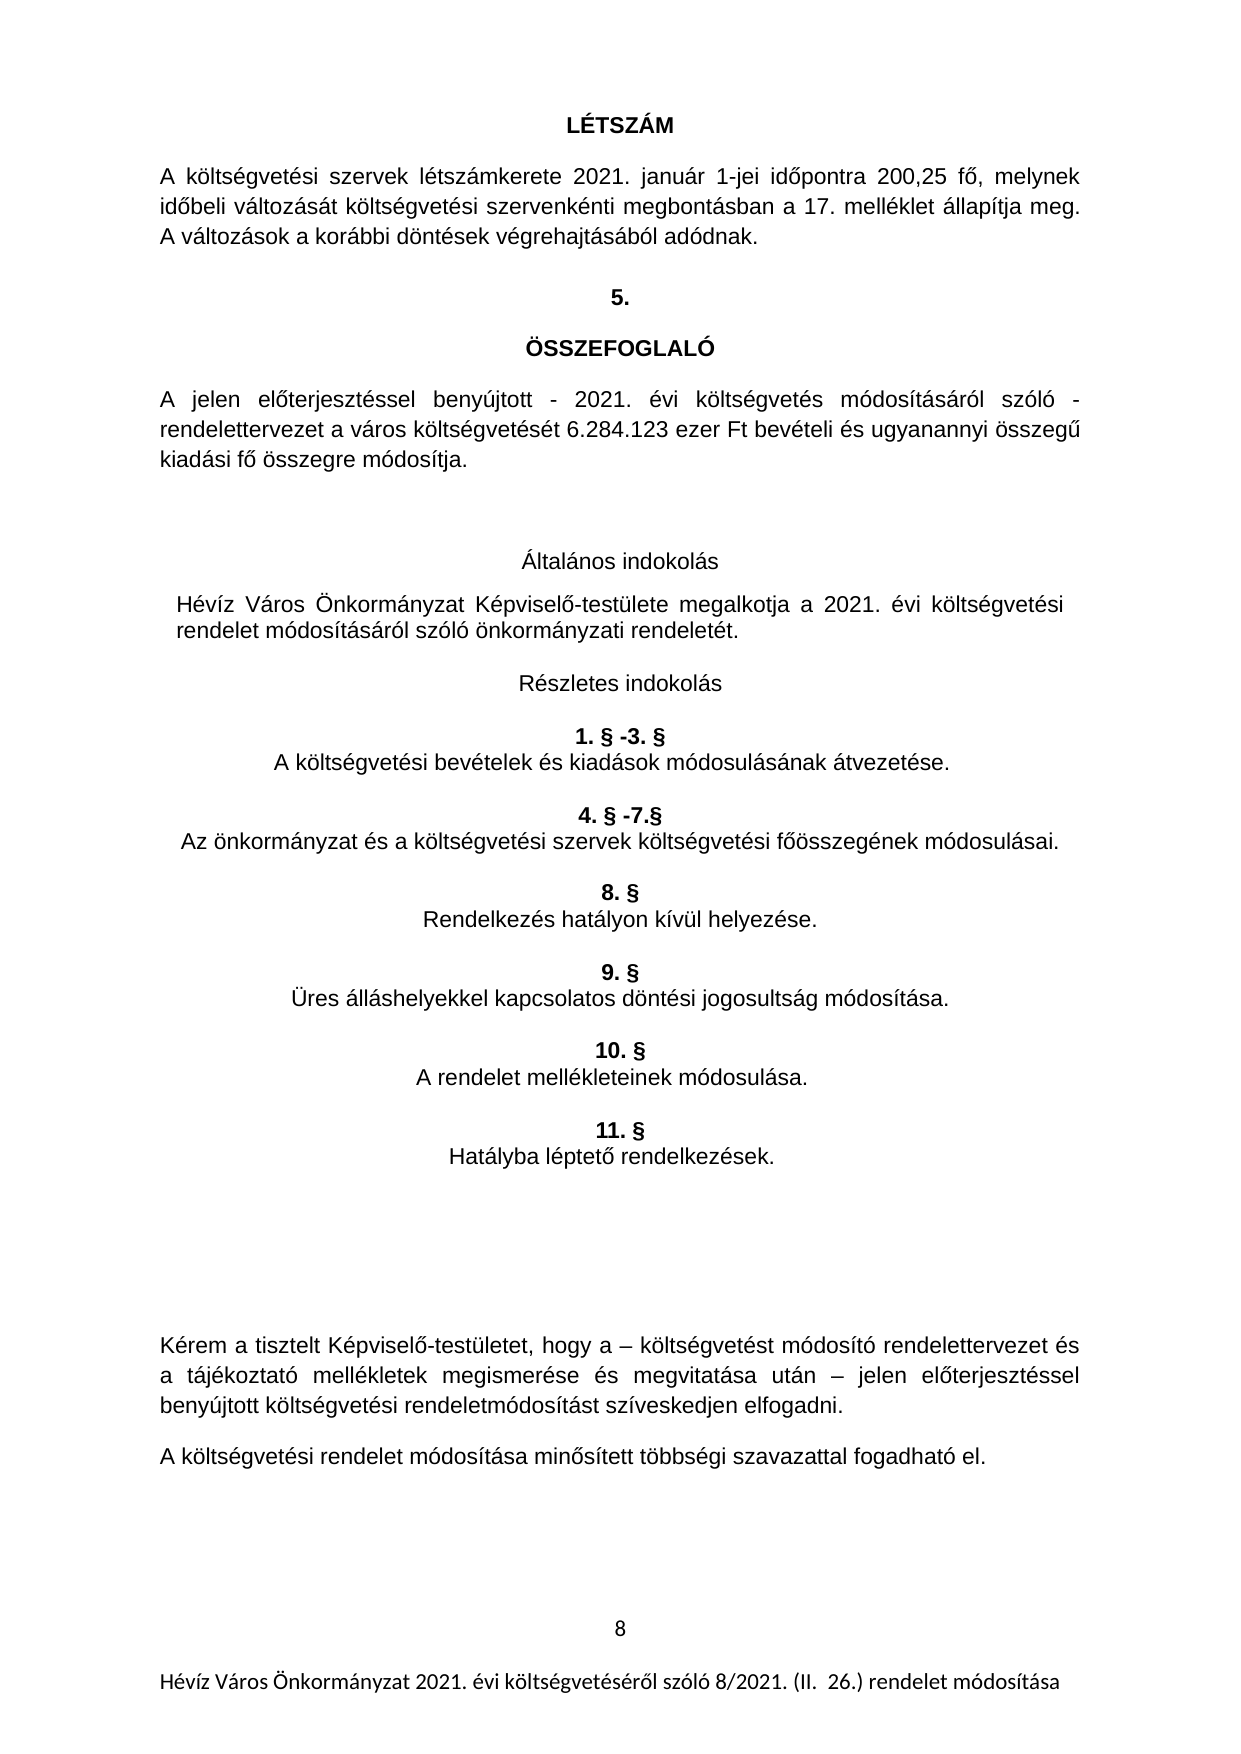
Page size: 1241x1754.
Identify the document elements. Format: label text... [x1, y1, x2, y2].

text A rendelet mellékleteinek módosulása. [159, 1064, 1064, 1090]
text ÖSSZEFOGLALÓ [159, 335, 1081, 361]
text 5. [159, 284, 1081, 310]
text 8. § [159, 879, 1081, 906]
text 10. § [176, 1037, 1064, 1064]
text LÉTSZÁM [159, 112, 1081, 138]
text 9. § [159, 958, 1081, 985]
text Részletes indokolás [176, 670, 1064, 697]
text A költségvetési bevételek és kiadások módosulásának átvezetése. [159, 749, 1064, 776]
text 11. § [176, 1117, 1064, 1143]
text Kérem a tisztelt Képviselő-testületet, hogy a – költségvetést módosító rendelettervezet és a tájékoztató mellékletek megismerése és megvitatása után – jelen előterjesztéssel benyújtott költségvetési rendeletmódosítást szíveskedjen elfogadni. [159, 1332, 1081, 1418]
text 1. § -3. § [176, 723, 1064, 749]
text A jelen előterjesztéssel benyújtott - 2021. évi költségvetés módosításáról szóló - rendelettervezet a város költségvetését 6.284.123 ezer Ft bevételi és ugyanannyi összegű kiadási fő összegre módosítja. [159, 386, 1081, 472]
text Hévíz Város Önkormányzat Képviselő-testülete megalkotja a 2021. évi költségvetési rendelet módosításáról szóló önkormányzati rendeletét. [176, 591, 1064, 644]
text Rendelkezés hatályon kívül helyezése. [159, 906, 1081, 932]
text A költségvetési szervek létszámkerete 2021. január 1-jei időpontra 200,25 fő, melynek időbeli változását költségvetési szervenkénti megbontásban a 17. melléklet állapítja meg. A változások a korábbi döntések végrehajtásából adódnak. [159, 163, 1081, 249]
text 4. § -7.§ [176, 802, 1064, 828]
text Üres álláshelyekkel kapcsolatos döntési jogosultság módosítása. [159, 985, 1081, 1011]
text Az önkormányzat és a költségvetési szervek költségvetési főösszegének módosulásai. [159, 828, 1081, 855]
text Általános indokolás [176, 548, 1064, 574]
text Hatályba léptető rendelkezések. [159, 1143, 1064, 1169]
text A költségvetési rendelet módosítása minősített többségi szavazattal fogadható el. [159, 1443, 1081, 1469]
